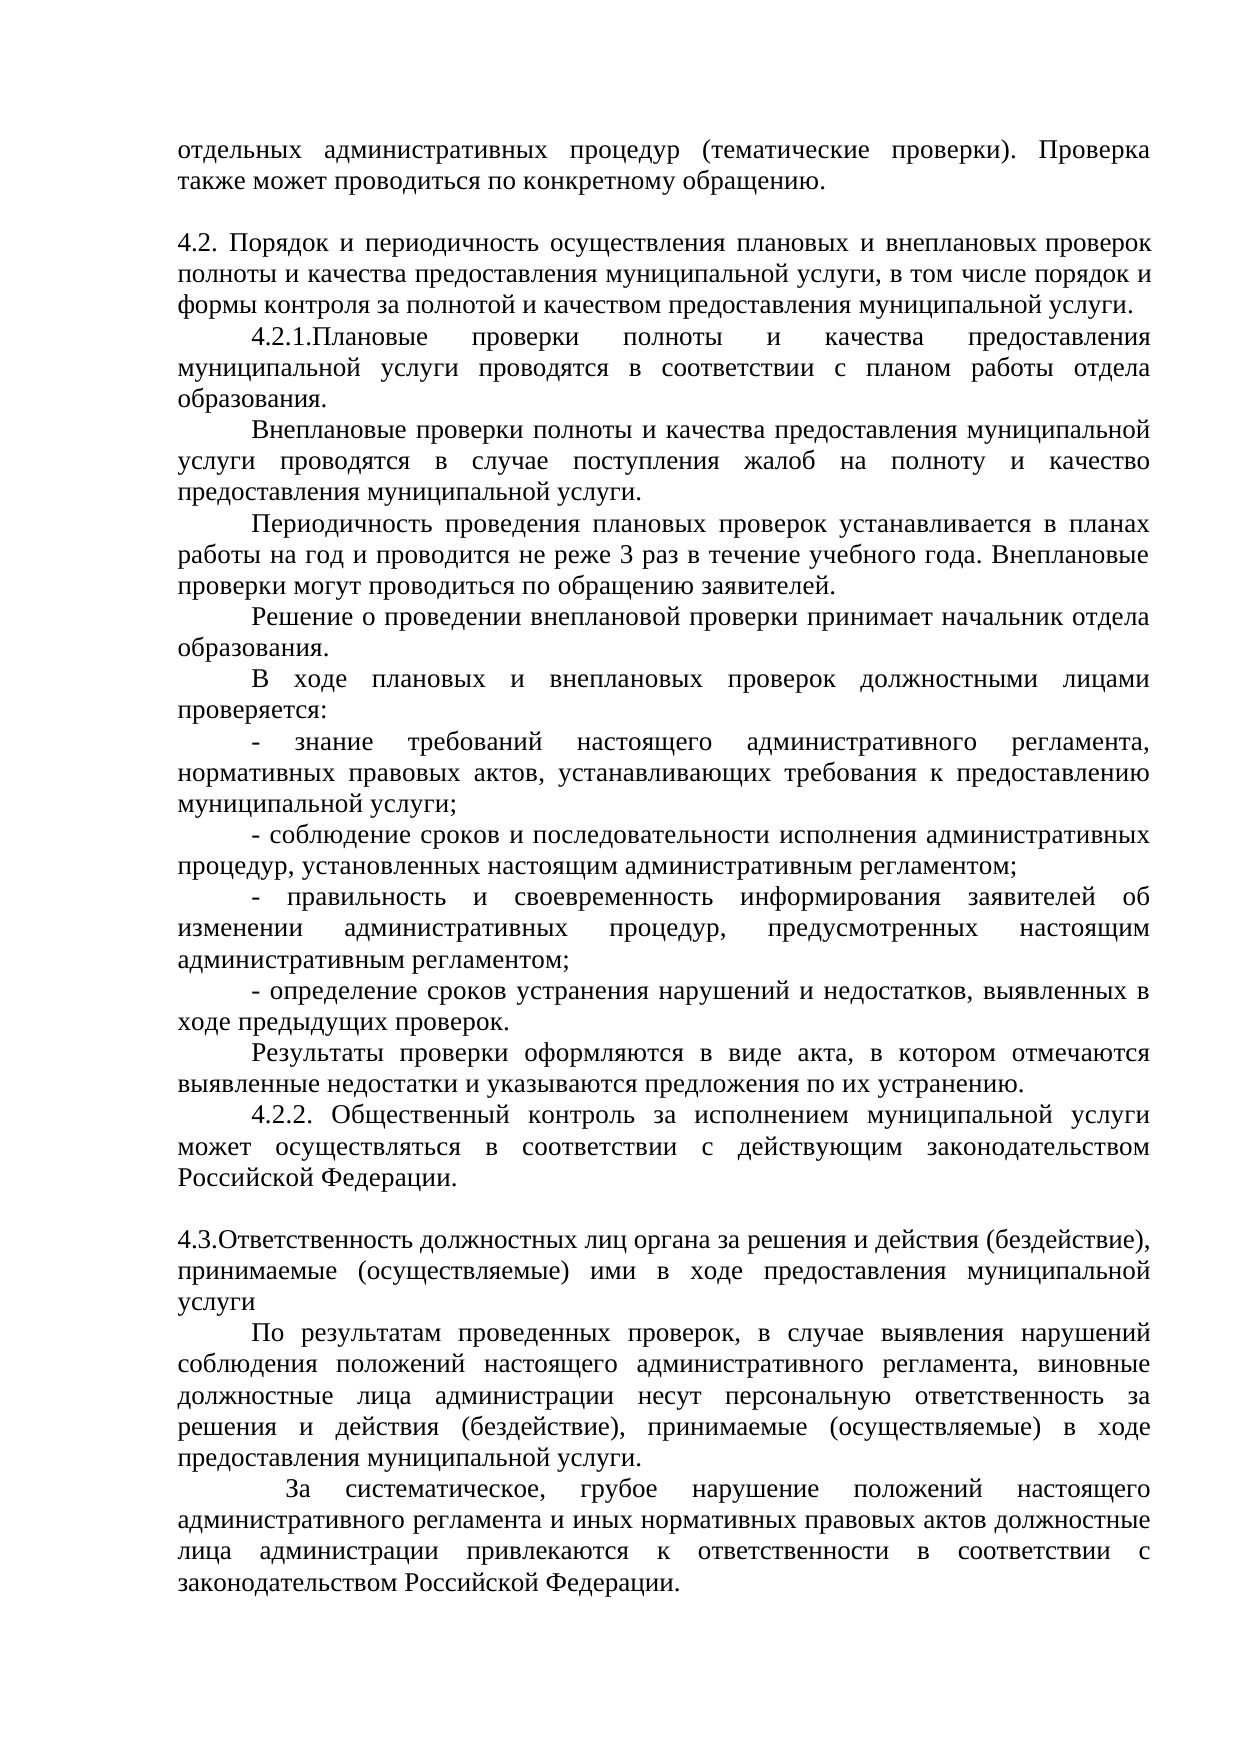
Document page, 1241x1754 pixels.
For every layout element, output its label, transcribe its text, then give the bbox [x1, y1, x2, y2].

text Решение о проведении внеплановой проверки принимает начальник отдела образования. [177, 600, 1152, 662]
text 4.3.Ответственность должностных лиц органа за решения и действия (бездействие), принимаемые (осуществляемые) ими в ходе предоставления муниципальной услуги [177, 1223, 1152, 1316]
text - правильность и своевременность информирования заявителей об изменении административных процедур, предусмотренных настоящим административным регламентом; [177, 880, 1152, 974]
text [177, 133, 1152, 195]
text - соблюдение сроков и последовательности исполнения административных процедур, установленных настоящим административным регламентом; [177, 818, 1152, 880]
text - определение сроков устранения нарушений и недостатков, выявленных в ходе предыдущих проверок. [177, 974, 1152, 1036]
text За систематическое, грубое нарушение положений настоящего административного регламента и иных нормативных правовых актов должностные лица администрации привлекаются к ответственности в соответствии с законодательством Российской Федерации. [177, 1472, 1152, 1597]
text 4.2.2. Общественный контроль за исполнением муниципальной услуги может осуществляться в соответствии с действующим законодательством Российской Федерации. [177, 1098, 1152, 1192]
text В ходе плановых и внеплановых проверок должностными лицами проверяется: [177, 662, 1152, 725]
text Результаты проверки оформляются в виде акта, в котором отмечаются выявленные недостатки и указываются предложения по их устранению. [177, 1036, 1152, 1098]
text Периодичность проведения плановых проверок устанавливается в планах работы на год и проводится не реже 3 раз в течение учебного года. Внеплановые проверки могут проводиться по обращению заявителей. [177, 507, 1152, 600]
text 4.2. Порядок и периодичность осуществления плановых и внеплановых проверок полноты и качества предоставления муниципальной услуги, в том числе порядок и формы контроля за полнотой и качеством предоставления муниципальной услуги. [177, 226, 1152, 320]
text - знание требований настоящего административного регламента, нормативных правовых актов, устанавливающих требования к предоставлению муниципальной услуги; [177, 725, 1152, 818]
text 4.2.1.Плановые проверки полноты и качества предоставления муниципальной услуги проводятся в соответствии с планом работы отдела образования. [177, 320, 1152, 413]
text Внеплановые проверки полноты и качества предоставления муниципальной услуги проводятся в случае поступления жалоб на полноту и качество предоставления муниципальной услуги. [177, 413, 1152, 507]
text По результатам проведенных проверок, в случае выявления нарушений соблюдения положений настоящего административного регламента, виновные должностные лица администрации несут персональную ответственность за решения и действия (бездействие), принимаемые (осуществляемые) в ходе предоставления муниципальной услуги. [177, 1316, 1152, 1472]
